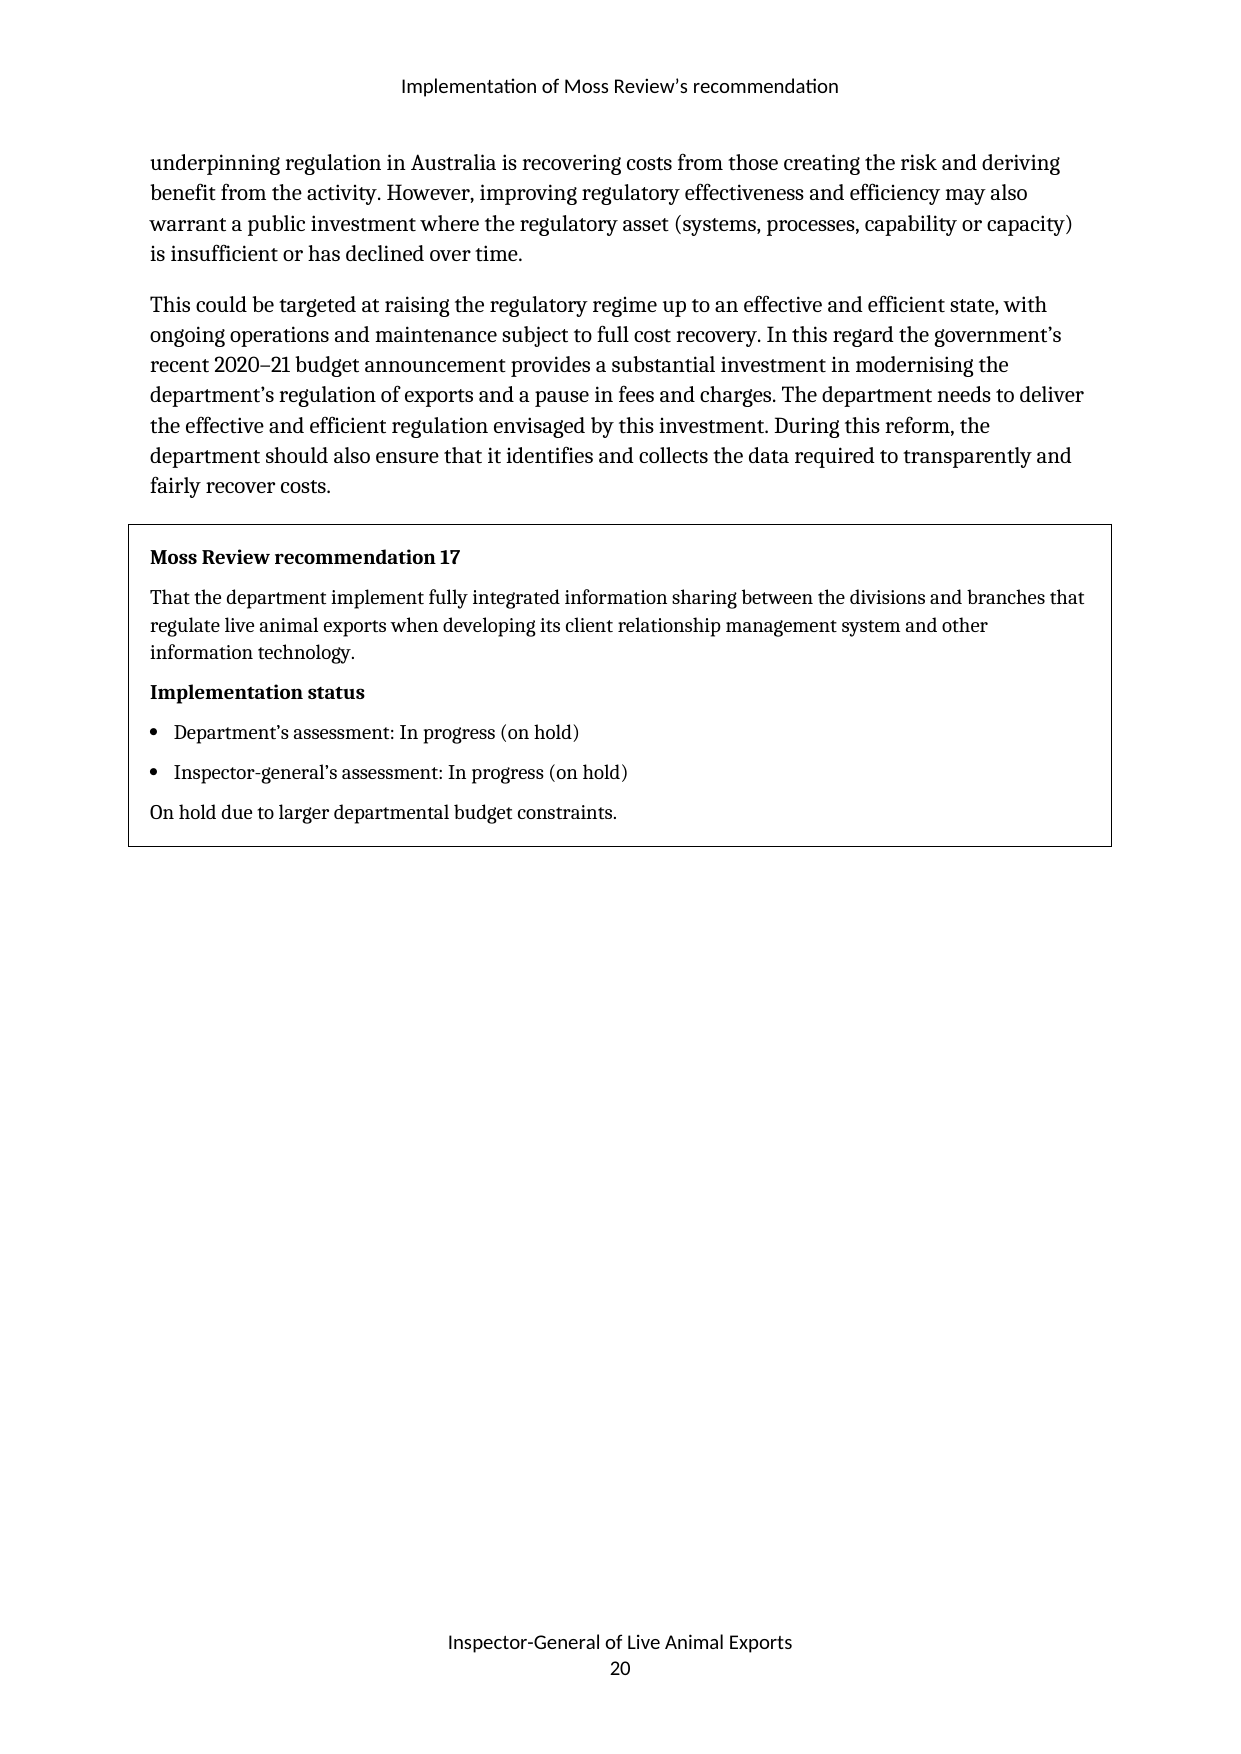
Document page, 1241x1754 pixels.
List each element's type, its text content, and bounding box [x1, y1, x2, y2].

text This could be targeted at raising the regulatory regime up to an effective and efficient state, with ongoing operations and maintenance subject to full cost recovery. In this regard the government’s recent 2020–21 budget announcement provides a substantial investment in modernising the department’s regulation of exports and a pause in fees and charges. The department needs to deliver the effective and efficient regulation envisaged by this investment. During this reform, the department should also ensure that it identifies and collects the data required to transparently and fairly recover costs. [150, 292, 1090, 499]
text Department’s assessment: In progress (on hold) [129, 699, 1111, 739]
subtitle Moss Review recommendation 17 [129, 525, 1111, 564]
text Inspector-general’s assessment: In progress (on hold) [129, 739, 1111, 779]
text On hold due to larger departmental budget constraints. [129, 779, 1111, 846]
text Implementation status [129, 659, 1111, 699]
text That the department implement fully integrated information sharing between the divisions and branches that regulate live animal exports when developing its client relationship management system and other information technology. [129, 564, 1111, 659]
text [150, 150, 1090, 267]
